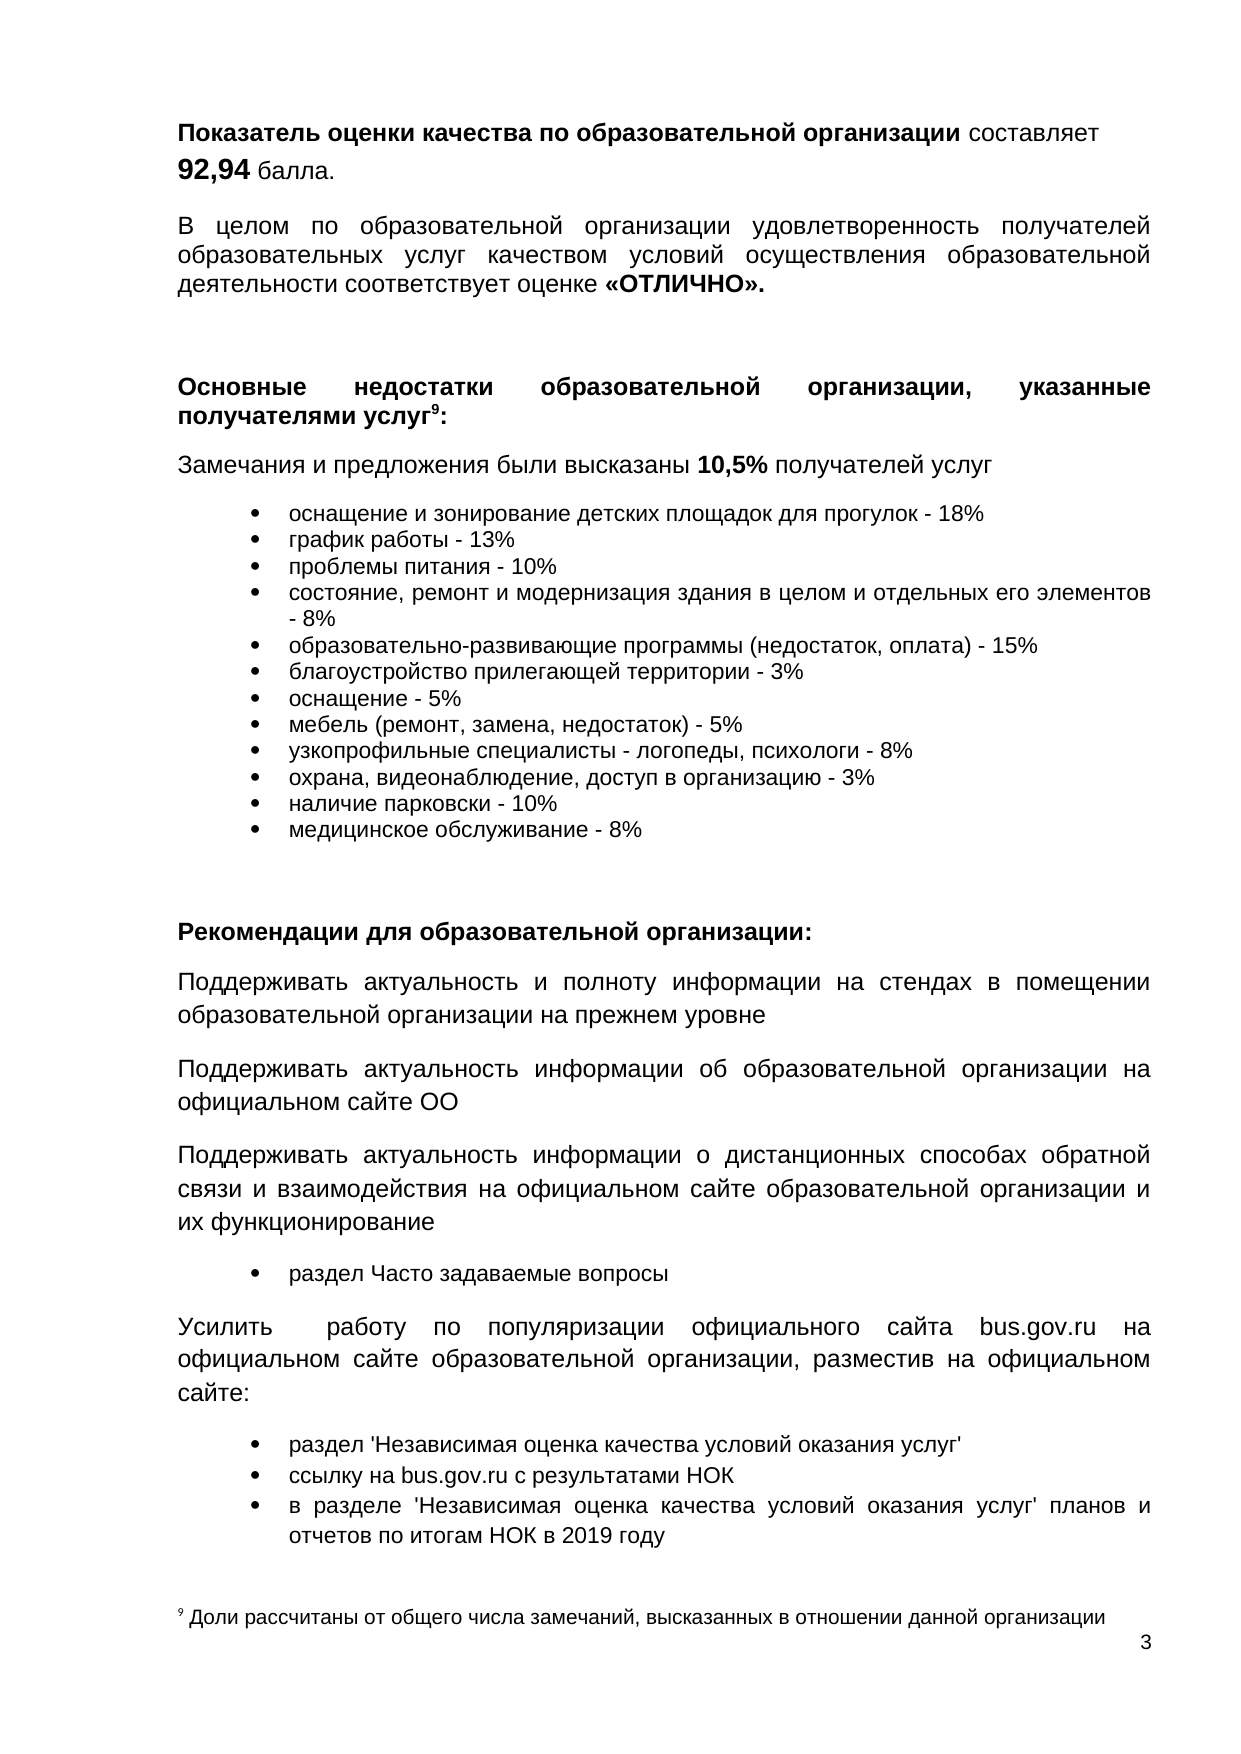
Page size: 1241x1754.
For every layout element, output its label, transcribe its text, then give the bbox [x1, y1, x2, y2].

text Рекомендации для образовательной организации: [177, 917, 1152, 946]
list благоустройство прилегающей территории - 3% [251, 658, 1152, 684]
list раздел 'Независимая оценка качества условий оказания услуг' [251, 1431, 1152, 1458]
text Основные недостатки образовательной организации, указанные получателями услуг: [177, 372, 1152, 429]
list наличие парковски - 10% [251, 790, 1152, 816]
text Усилить работу по популяризации официального сайта bus.gov.ru на официальном сайте образовательной организации, разместив на официальном сайте: [177, 1311, 1152, 1406]
list состояние, ремонт и модернизация здания в целом и отдельных его элементов - 8% [251, 579, 1152, 632]
text Поддерживать актуальность информации о дистанционных способах обратной связи и взаимодействия на официальном сайте образовательной организации и их функционирование [177, 1141, 1152, 1235]
text Поддерживать актуальность и полноту информации на стендах в помещении образовательной организации на прежнем уровне [177, 967, 1152, 1028]
list раздел Часто задаваемые вопросы [251, 1260, 1152, 1287]
list оснащение и зонирование детских площадок для прогулок - 18% [251, 500, 1152, 526]
text Показатель оценки качества по образовательной организации составляет 92,94 балла. [177, 118, 1152, 185]
list мебель (ремонт, замена, недостаток) - 5% [251, 711, 1152, 737]
text Замечания и предложения были высказаны 10,5% получателей услуг [177, 450, 1152, 479]
list образовательно-развивающие программы (недостаток, оплата) - 15% [251, 632, 1152, 658]
list проблемы питания - 10% [251, 553, 1152, 579]
text В целом по образовательной организации удовлетворенность получателей образовательных услуг качеством условий осуществления образовательной деятельности соответствует оценке «ОТЛИЧНО». [177, 211, 1152, 297]
list медицинское обслуживание - 8% [251, 816, 1152, 843]
list оснащение - 5% [251, 684, 1152, 711]
list в разделе 'Независимая оценка качества условий оказания услуг' планов и отчетов по итогам НОК в 2019 году [251, 1492, 1152, 1548]
list охрана, видеонаблюдение, доступ в организацию - 3% [251, 763, 1152, 790]
text Поддерживать актуальность информации об образовательной организации на официальном сайте ОО [177, 1054, 1152, 1115]
list узкопрофильные специалисты - логопеды, психологи - 8% [251, 737, 1152, 763]
list график работы - 13% [251, 526, 1152, 553]
list ссылку на bus.gov.ru с результатами НОК [251, 1462, 1152, 1488]
